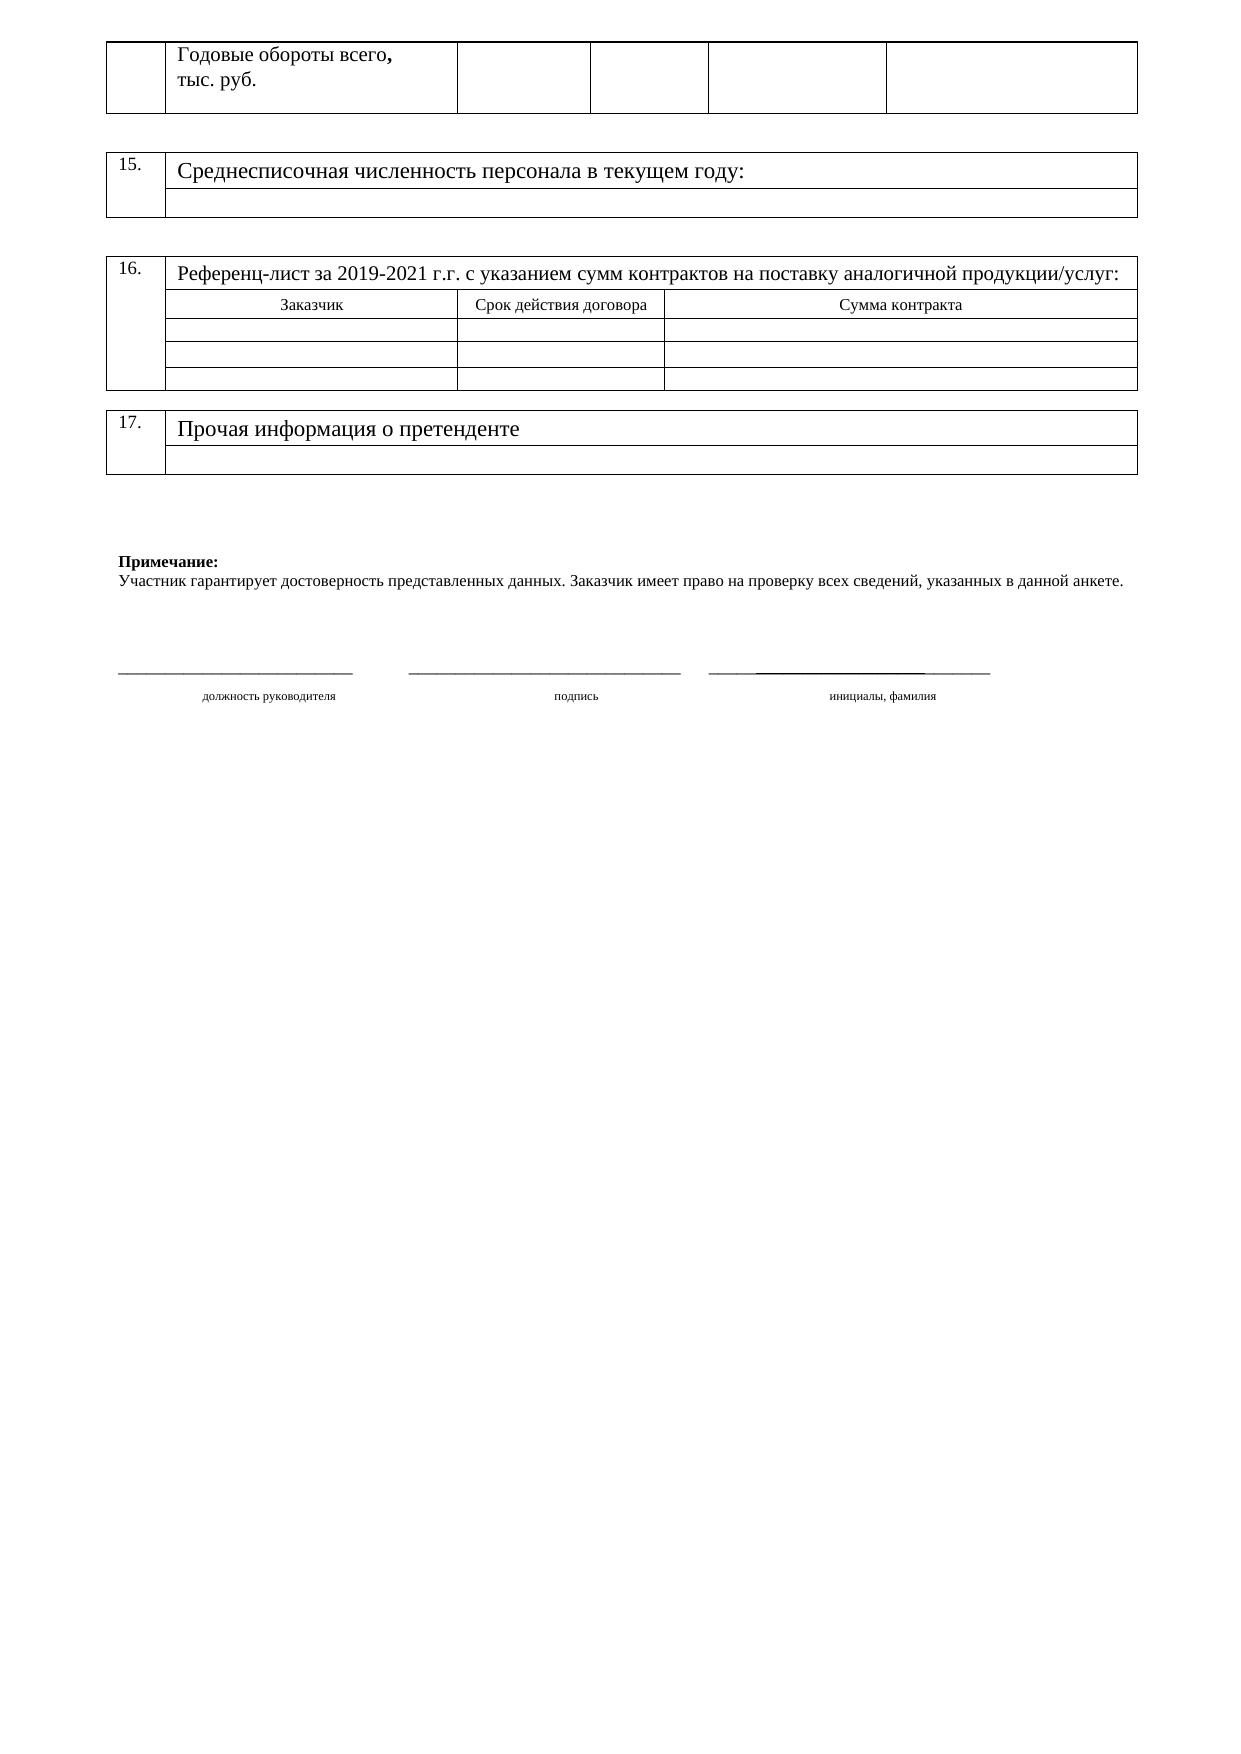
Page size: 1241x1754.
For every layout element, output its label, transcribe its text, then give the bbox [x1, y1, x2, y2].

table_cell [458, 342, 664, 367]
table_cell [665, 342, 1137, 367]
table_header Среднесписочная численность персонала в текущем году: [166, 153, 1137, 188]
table_cell [166, 368, 457, 389]
table_cell Сумма контракта [665, 290, 1137, 318]
text _________________________ _____________________________ ______________________________ [118, 655, 1122, 676]
table_cell [458, 43, 590, 113]
text Участник гарантирует достоверность представленных данных. Заказчик имеет право на проверку всех сведений, указанных в данной анкете. [118, 571, 1141, 590]
table_header Прочая информация о претенденте [166, 411, 1137, 445]
table_header 16. [107, 257, 165, 389]
table_cell [166, 189, 1137, 217]
table_header Референц-лист за 2019-2021 г.г. с указанием сумм контрактов на поставку аналогичной продукции/услуг: [166, 257, 1137, 289]
text Примечание: [118, 552, 1122, 571]
text должность руководителя подпись инициалы, фамилия [118, 689, 1122, 703]
table_cell [665, 319, 1137, 341]
table_cell [709, 43, 886, 113]
table_cell [665, 368, 1137, 389]
table_cell Годовые обороты всего, тыс. руб. [166, 43, 457, 113]
table_cell [166, 342, 457, 367]
table_header 15. [107, 153, 165, 217]
table_cell [887, 43, 1137, 113]
table_cell [458, 319, 664, 341]
table_cell Заказчик [166, 290, 457, 318]
table_cell [166, 319, 457, 341]
table_header 17. [107, 411, 165, 474]
table_cell [591, 43, 708, 113]
table_cell Срок действия договора [458, 290, 664, 318]
table_cell [458, 368, 664, 389]
table_cell [166, 446, 1137, 474]
